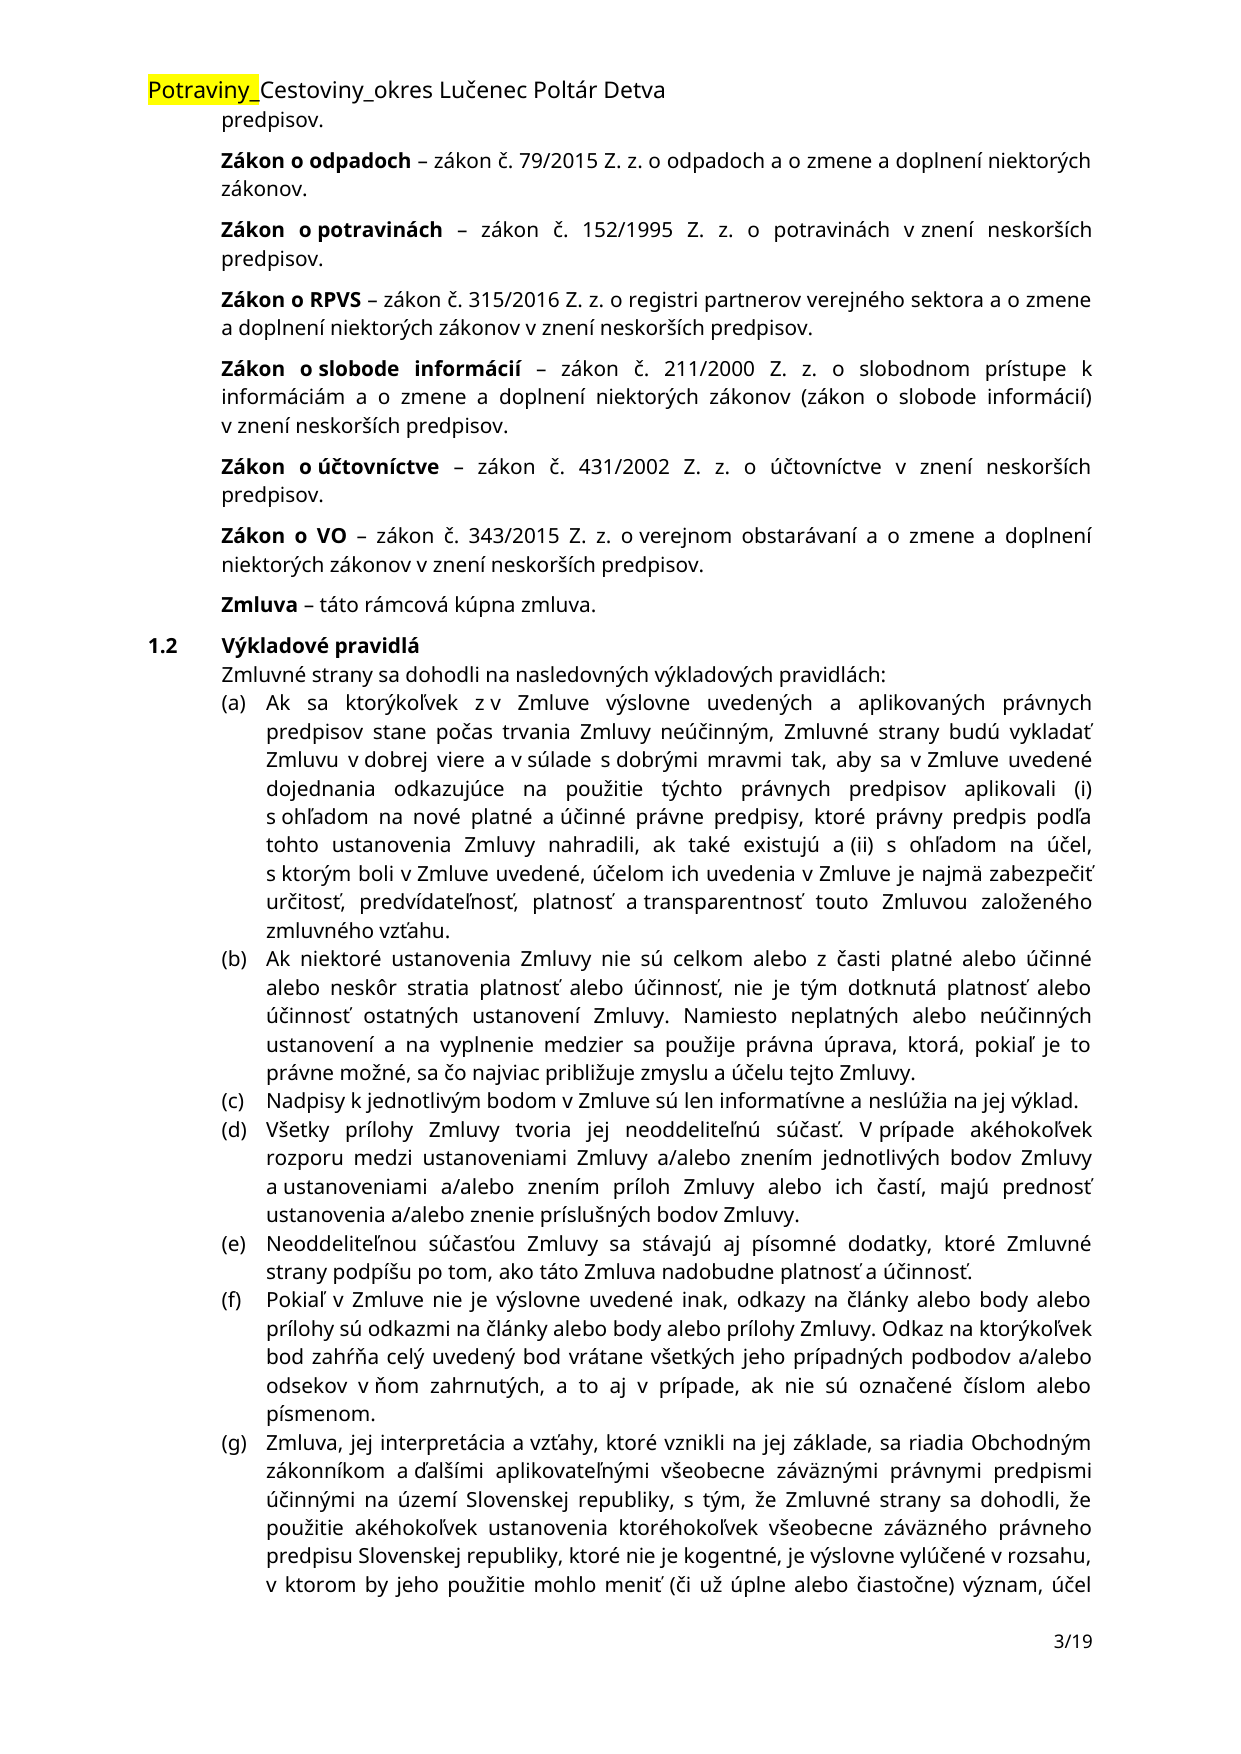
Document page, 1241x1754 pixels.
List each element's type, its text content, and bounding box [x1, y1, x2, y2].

text Zmluvné strany sa dohodli na nasledovných výkladových pravidlách: [148, 660, 1093, 688]
text Zákon o slobode informácií – zákon č. 211/2000 Z. z. o slobodnom prístupe k informáciám a o zmene a doplnení niektorých zákonov (zákon o slobode informácií) v znení neskorších predpisov. [221, 354, 1093, 439]
text (a) Ak sa ktorýkoľvek z v Zmluve výslovne uvedených a aplikovaných právnych predpisov stane počas trvania Zmluvy neúčinným, Zmluvné strany budú vykladať Zmluvu v dobrej viere a v súlade s dobrými mravmi tak, aby sa v Zmluve uvedené dojednania odkazujúce na použitie týchto právnych predpisov aplikovali (i) s ohľadom na nové platné a účinné právne predpisy, ktoré právny predpis podľa tohto ustanovenia Zmluvy nahradili, ak také existujú a (ii) s ohľadom na účel, s ktorým boli v Zmluve uvedené, účelom ich uvedenia v Zmluve je najmä zabezpečiť určitosť, predvídateľnosť, platnosť a transparentnosť touto Zmluvou založeného zmluvného vzťahu. [221, 688, 1093, 944]
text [221, 1428, 1093, 1598]
text Zákon o VO – zákon č. 343/2015 Z. z. o verejnom obstarávaní a o zmene a doplnení niektorých zákonov v znení neskorších predpisov. [221, 521, 1093, 578]
text Zákon o odpadoch – zákon č. 79/2015 Z. z. o odpadoch a o zmene a doplnení niektorých zákonov. [221, 146, 1093, 203]
text Zákon o potravinách – zákon č. 152/1995 Z. z. o potravinách v znení neskorších predpisov. [221, 215, 1093, 272]
text (b) Ak niektoré ustanovenia Zmluvy nie sú celkom alebo z časti platné alebo účinné alebo neskôr stratia platnosť alebo účinnosť, nie je tým dotknutá platnosť alebo účinnosť ostatných ustanovení Zmluvy. Namiesto neplatných alebo neúčinných ustanovení a na vyplnenie medzier sa použije právna úprava, ktorá, pokiaľ je to právne možné, sa čo najviac približuje zmyslu a účelu tejto Zmluvy. [221, 944, 1093, 1087]
text (c) Nadpisy k jednotlivým bodom v Zmluve sú len informatívne a neslúžia na jej výklad. [221, 1087, 1093, 1115]
text Zákon o účtovníctve – zákon č. 431/2002 Z. z. o účtovníctve v znení neskorších predpisov. [221, 452, 1093, 509]
text 1.2 Výkladové pravidlá [148, 632, 1093, 660]
text Zákon o RPVS – zákon č. 315/2016 Z. z. o registri partnerov verejného sektora a o zmene a doplnení niektorých zákonov v znení neskorších predpisov. [221, 285, 1093, 342]
text Zmluva – táto rámcová kúpna zmluva. [221, 591, 1093, 619]
text (d) Všetky prílohy Zmluvy tvoria jej neoddeliteľnú súčasť. V prípade akéhokoľvek rozporu medzi ustanoveniami Zmluvy a/alebo znením jednotlivých bodov Zmluvy a ustanoveniami a/alebo znením príloh Zmluvy alebo ich častí, majú prednosť ustanovenia a/alebo znenie príslušných bodov Zmluvy. [221, 1115, 1093, 1229]
text (e) Neoddeliteľnou súčasťou Zmluvy sa stávajú aj písomné dodatky, ktoré Zmluvné strany podpíšu po tom, ako táto Zmluva nadobudne platnosť a účinnosť. [221, 1229, 1093, 1286]
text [221, 105, 1093, 133]
text (f) Pokiaľ v Zmluve nie je výslovne uvedené inak, odkazy na články alebo body alebo prílohy sú odkazmi na články alebo body alebo prílohy Zmluvy. Odkaz na ktorýkoľvek bod zahŕňa celý uvedený bod vrátane všetkých jeho prípadných podbodov a/alebo odsekov v ňom zahrnutých, a to aj v prípade, ak nie sú označené číslom alebo písmenom. [221, 1286, 1093, 1428]
